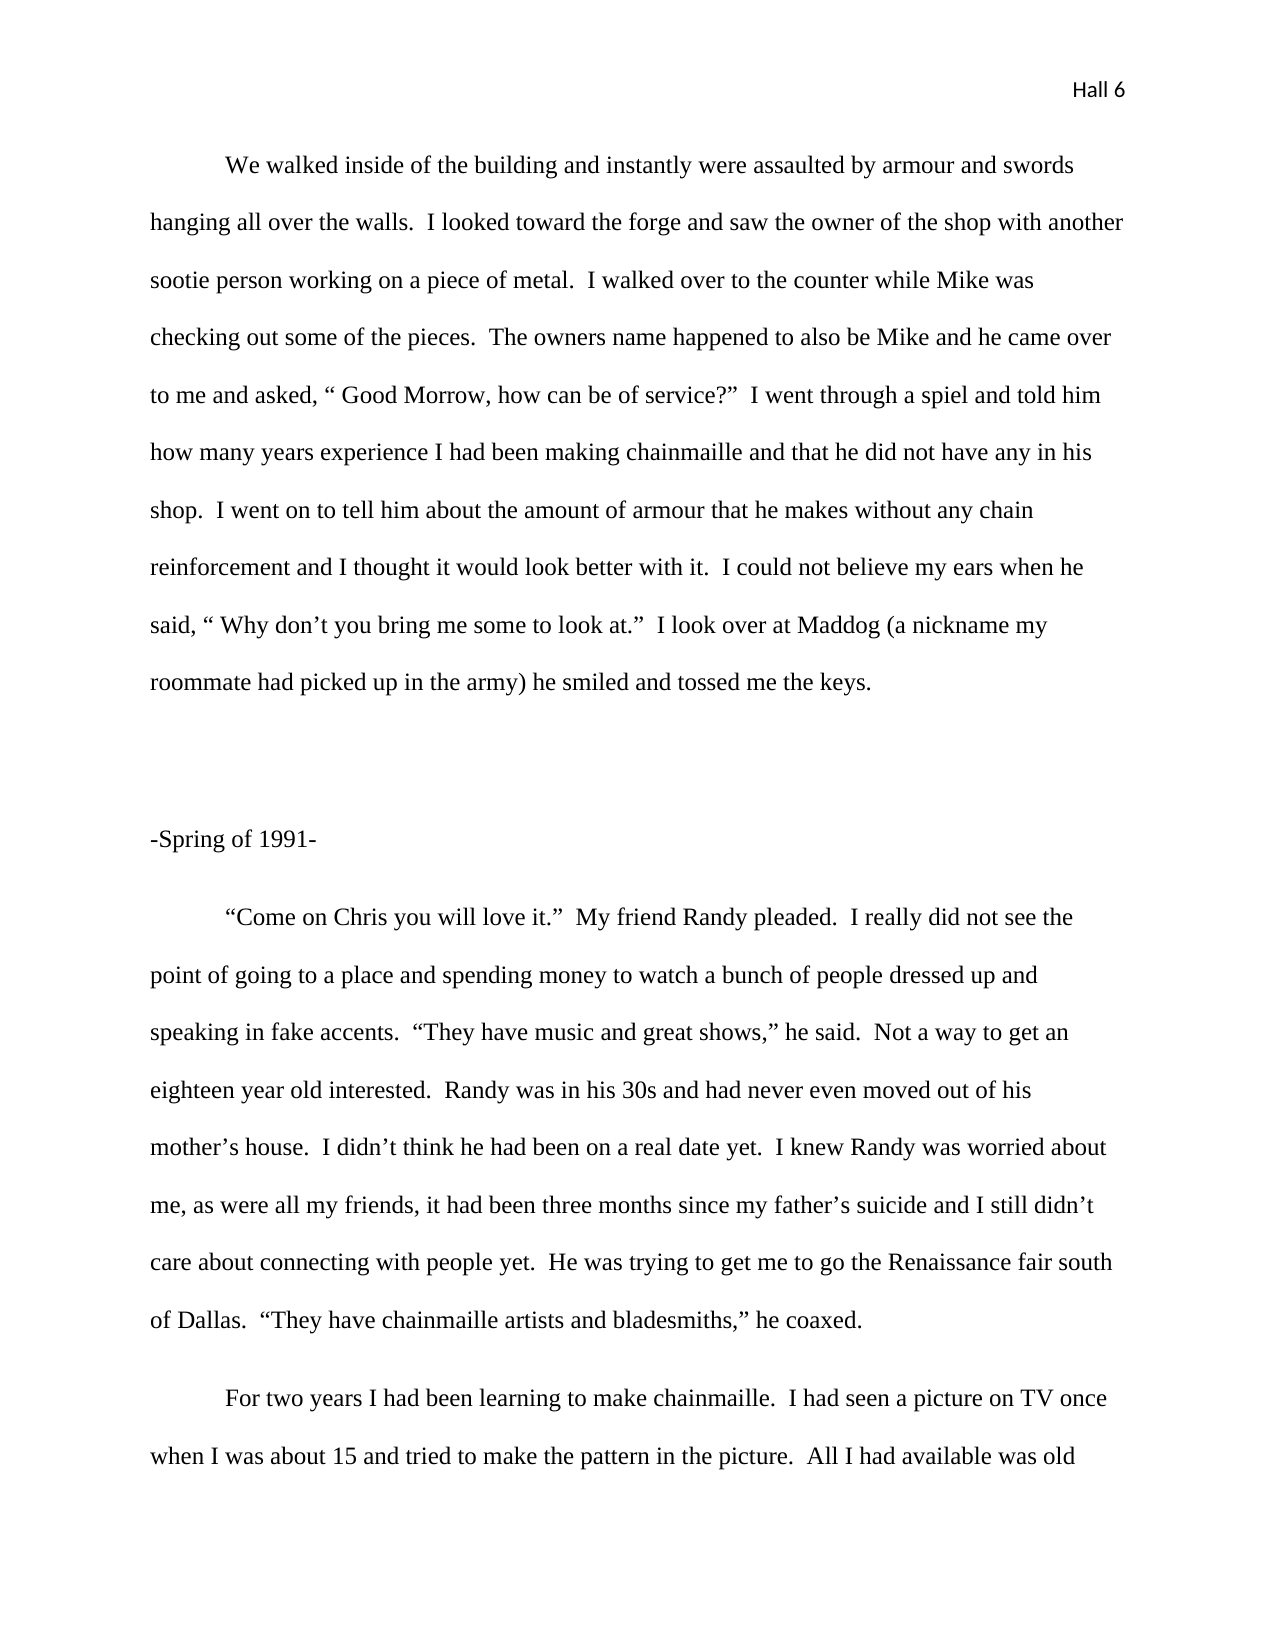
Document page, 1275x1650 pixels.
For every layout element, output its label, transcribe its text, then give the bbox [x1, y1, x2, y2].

text “Come on Chris you will love it.” My friend Randy pleaded. I really did not see the point of going to a place and spending money to watch a bunch of people dressed up and speaking in fake accents. “They have music and great shows,” he said. Not a way to get an eighteen year old interested. Randy was in his 30s and had never even moved out of his mother’s house. I didn’t think he had been on a real date yet. I knew Randy was worried about me, as were all my friends, it had been three months since my father’s suicide and I still didn’t care about connecting with people yet. He was trying to get me to go the Renaissance fair south of Dallas. “They have chainmaille artists and bladesmiths,” he coaxed. [150, 902, 1125, 1334]
text We walked inside of the building and instantly were assaulted by armour and swords hanging all over the walls. I looked toward the forge and saw the owner of the shop with another sootie person working on a piece of metal. I walked over to the counter while Mike was checking out some of the pieces. The owners name happened to also be Mike and he came over to me and asked, “ Good Morrow, how can be of service?” I went through a spiel and told him how many years experience I had been making chainmaille and that he did not have any in his shop. I went on to tell him about the amount of armour that he makes without any chain reinforcement and I thought it would look better with it. I could not believe my ears when he said, “ Why don’t you bring me some to look at.” I look over at Maddog (a nickname my roommate had picked up in the army) he smiled and tossed me the keys. [150, 150, 1125, 696]
text -Spring of 1991- [150, 824, 1125, 853]
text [150, 1383, 1125, 1469]
